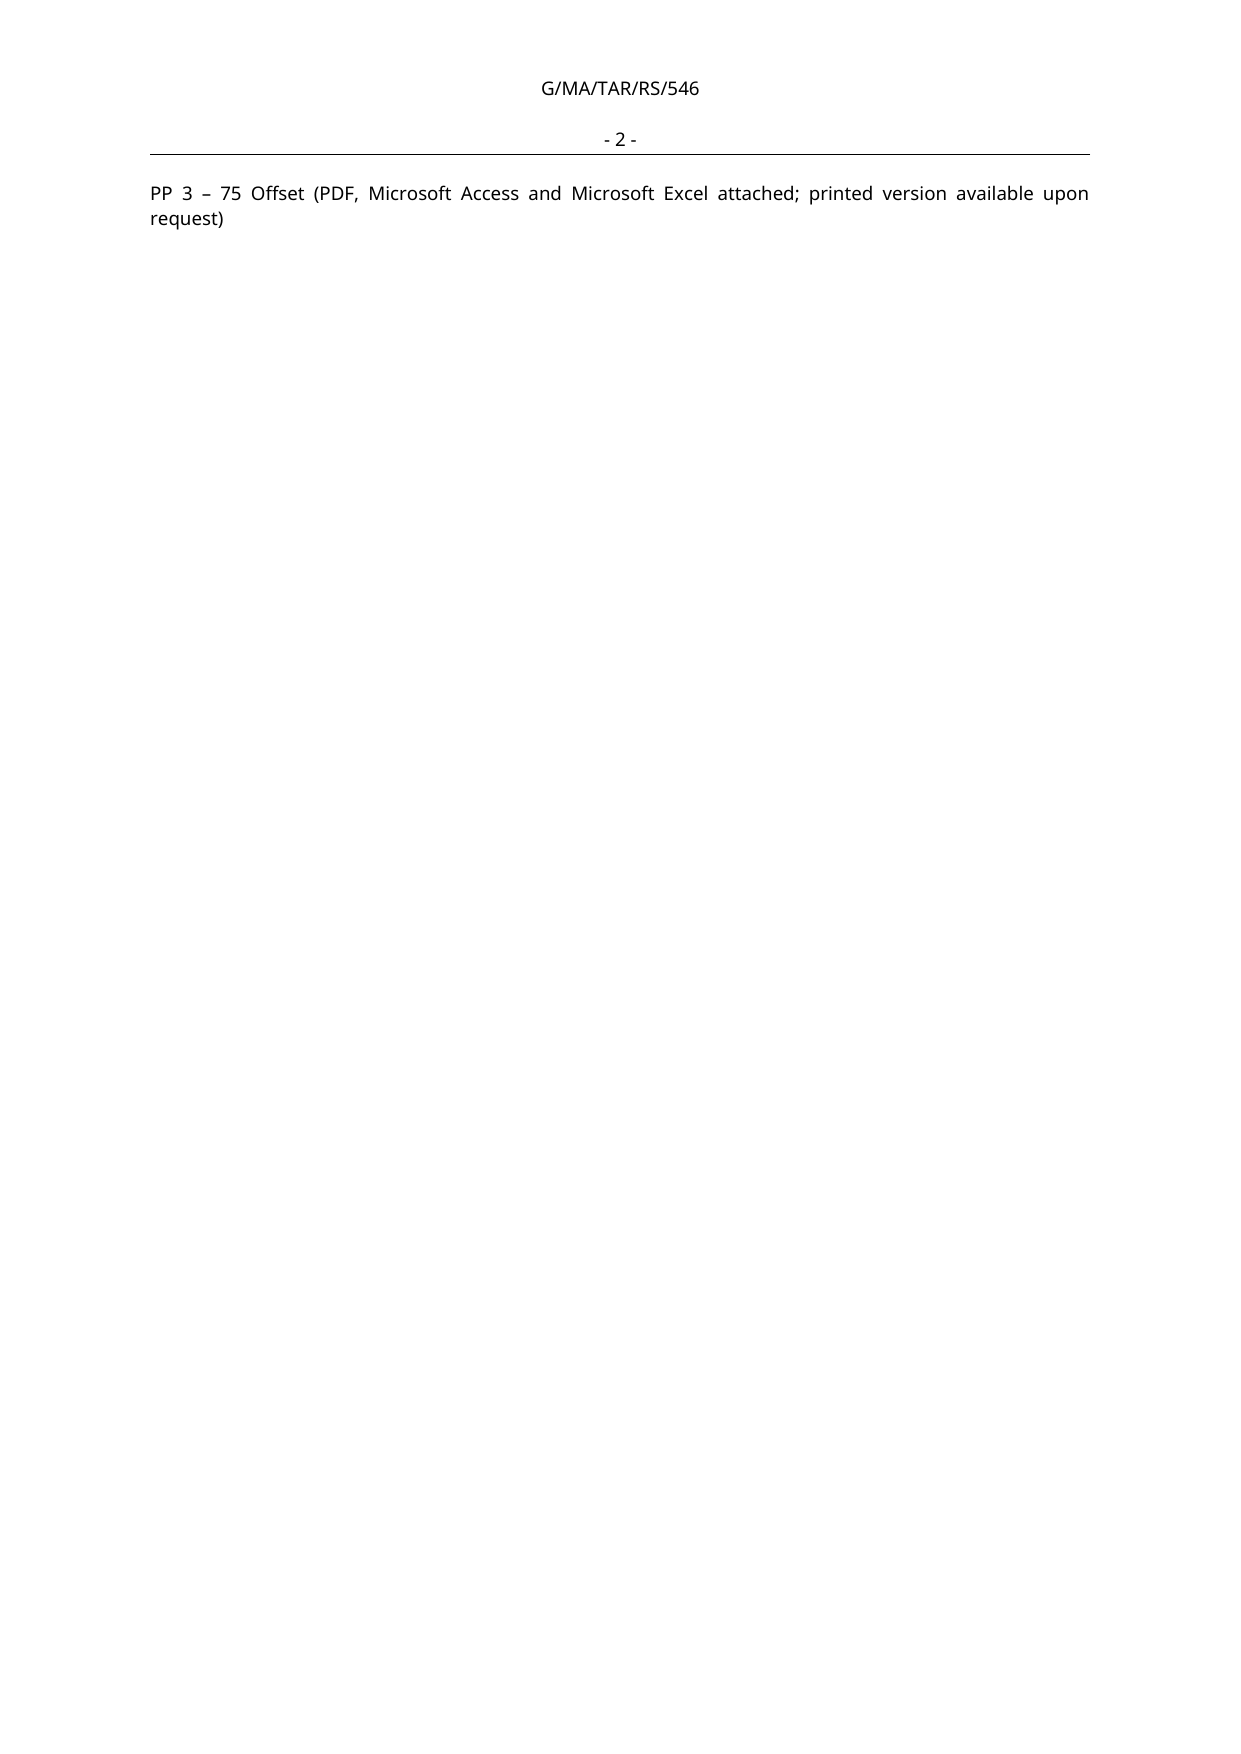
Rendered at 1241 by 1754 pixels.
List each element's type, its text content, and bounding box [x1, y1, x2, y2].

text PP 3 – 75 Offset (PDF, Microsoft Access and Microsoft Excel attached; printed version available upon request) [150, 180, 1090, 231]
